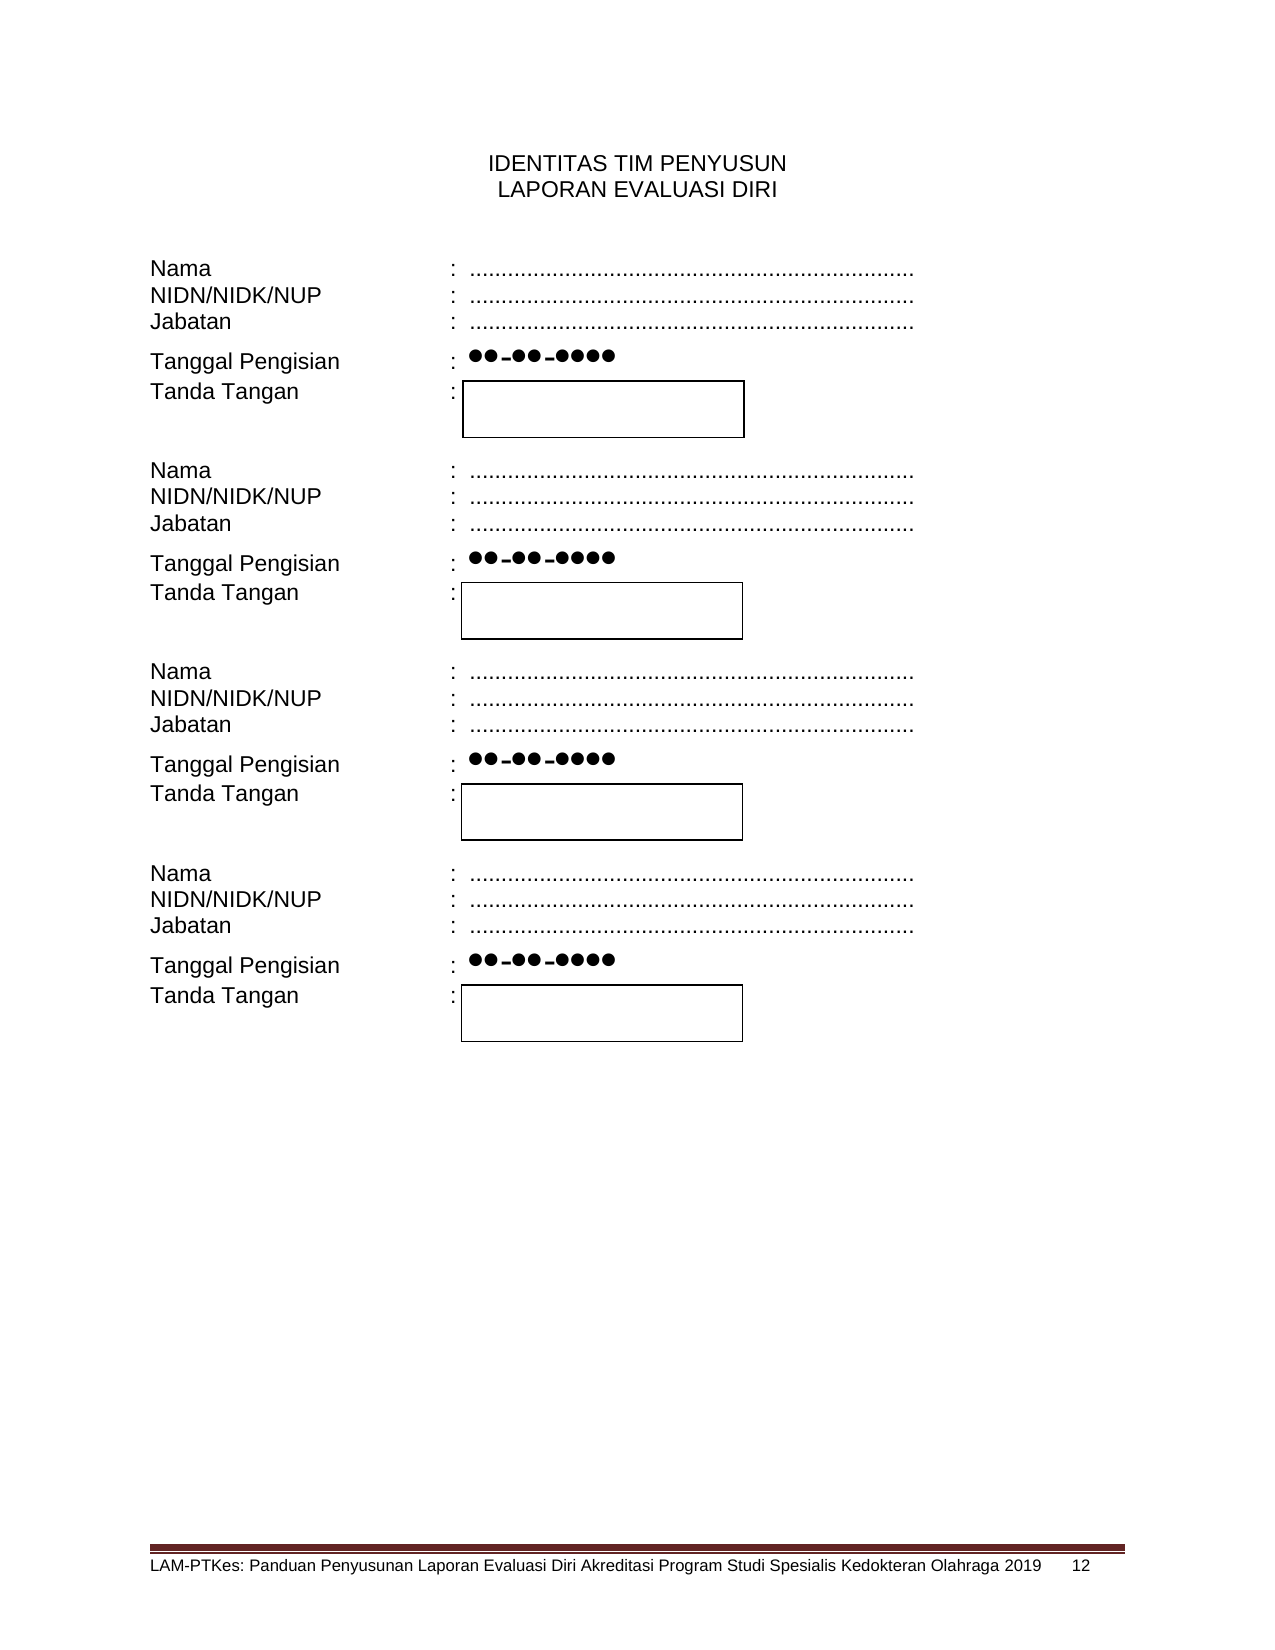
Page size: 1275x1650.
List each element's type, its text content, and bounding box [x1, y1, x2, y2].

text NIDN/NIDK/NUP : ...................................................................... [150, 886, 1125, 912]
text IDENTITAS TIM PENYUSUN [150, 150, 1125, 176]
text NIDN/NIDK/NUP : ...................................................................... [150, 684, 1125, 711]
text Tanggal Pengisian : -- [150, 938, 1125, 982]
text Tanda Tangan : [150, 982, 1125, 1008]
text Tanggal Pengisian : -- [150, 536, 1125, 579]
text Jabatan : ...................................................................... [150, 711, 1125, 737]
text Tanggal Pengisian : -- [150, 737, 1125, 780]
text Nama : ...................................................................... [150, 457, 1125, 483]
text Tanda Tangan : [150, 780, 1125, 807]
text Tanggal Pengisian : -- [150, 334, 1125, 378]
text Tanda Tangan : [150, 378, 1125, 404]
text Nama : ...................................................................... [150, 255, 1125, 282]
text LAPORAN EVALUASI DIRI [150, 176, 1125, 203]
text NIDN/NIDK/NUP : ...................................................................... [150, 483, 1125, 509]
text Jabatan : ...................................................................... [150, 912, 1125, 938]
text Jabatan : ...................................................................... [150, 308, 1125, 334]
text Tanda Tangan : [150, 579, 1125, 605]
text NIDN/NIDK/NUP : ...................................................................... [150, 282, 1125, 308]
text Nama : ...................................................................... [150, 859, 1125, 886]
text Jabatan : ...................................................................... [150, 509, 1125, 536]
text Nama : ...................................................................... [150, 658, 1125, 684]
